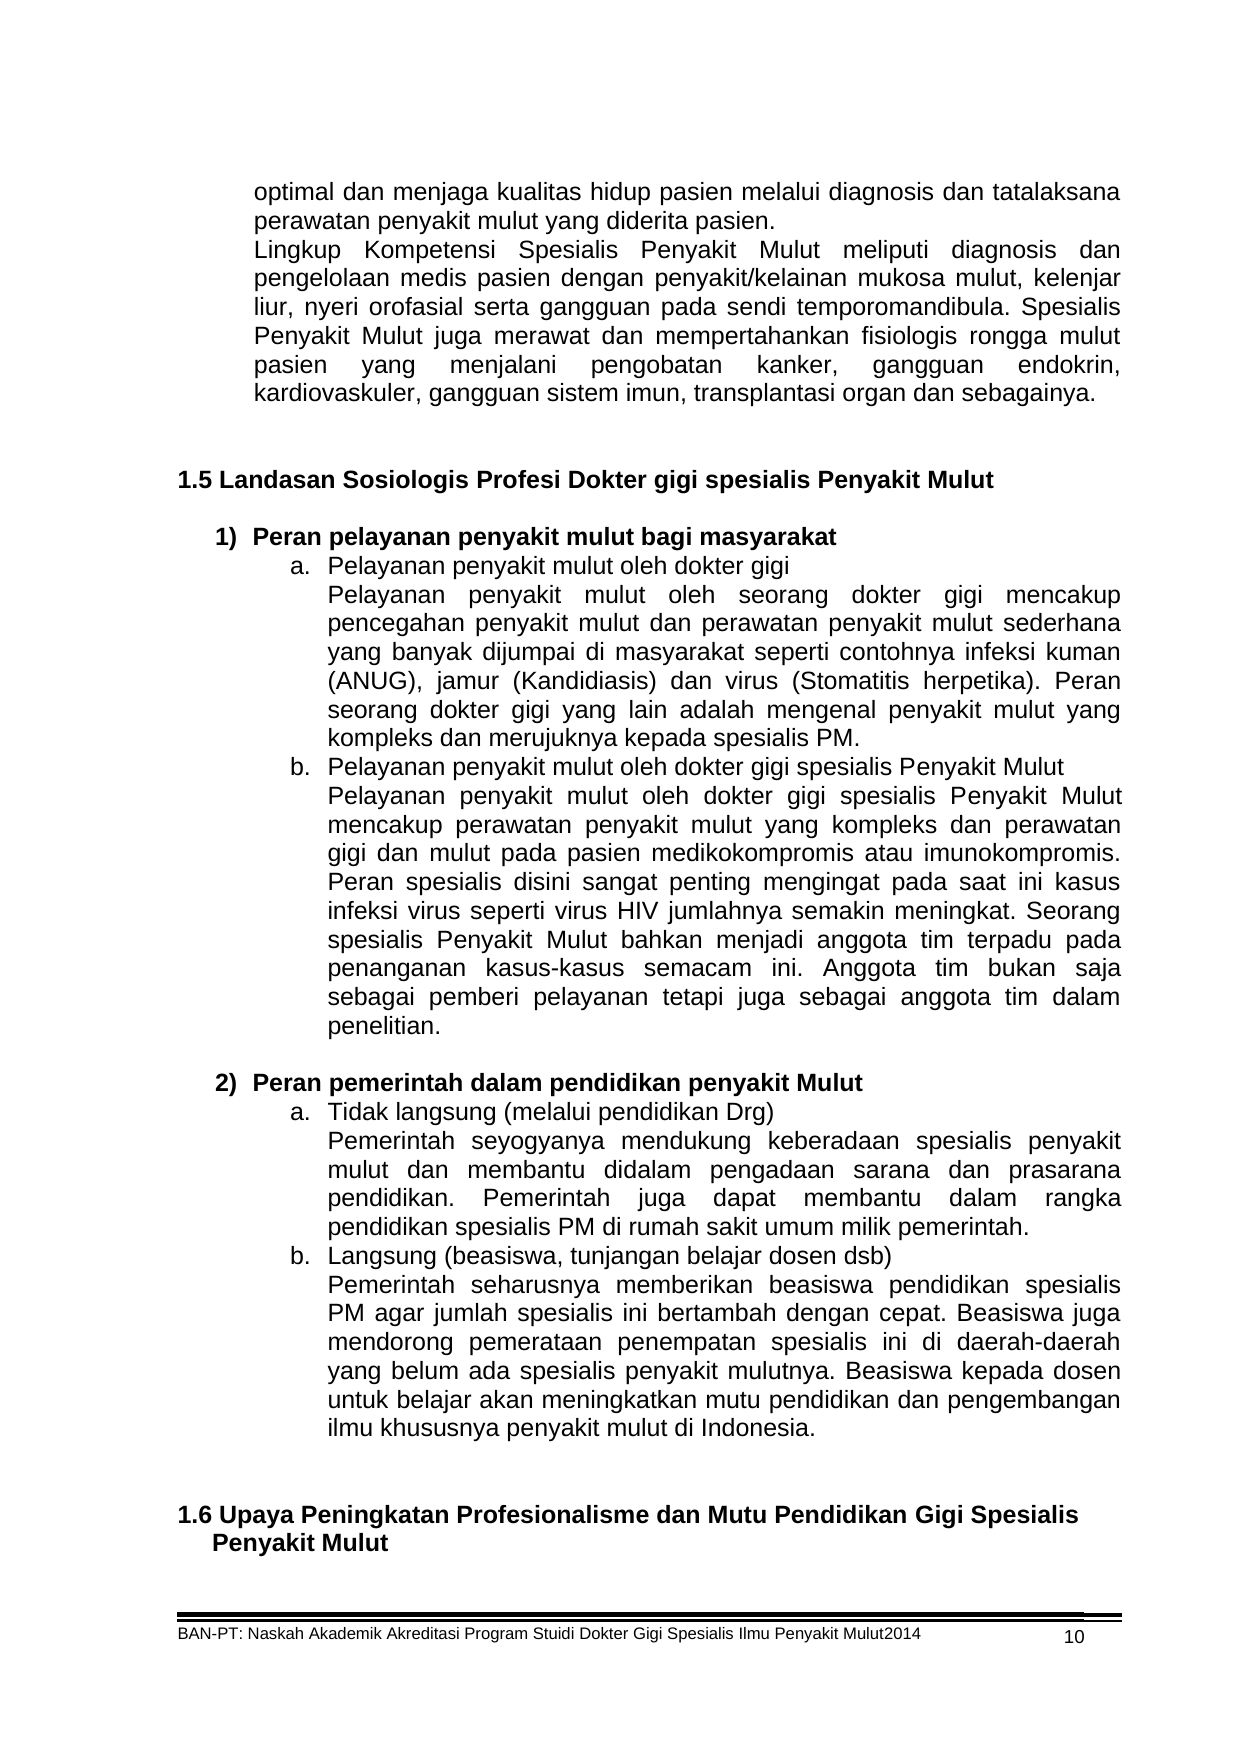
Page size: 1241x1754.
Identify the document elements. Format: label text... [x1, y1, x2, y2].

list Langsung (beasiswa, tunjangan belajar dosen dsb) [290, 1241, 1122, 1270]
text Pemerintah seyogyanya mendukung keberadaan spesialis penyakit mulut dan membantu didalam pengadaan sarana dan prasarana pendidikan. Pemerintah juga dapat membantu dalam rangka pendidikan spesialis PM di rumah sakit umum milik pemerintah. [327, 1126, 1122, 1241]
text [254, 177, 1122, 235]
list Tidak langsung (melalui pendidikan Drg) [290, 1097, 1122, 1126]
list Peran pemerintah dalam pendidikan penyakit Mulut [215, 1068, 1122, 1097]
text 1.5 Landasan Sosiologis Profesi Dokter gigi spesialis Penyakit Mulut [177, 465, 1122, 493]
list Pelayanan penyakit mulut oleh dokter gigi spesialis Penyakit Mulut [290, 752, 1122, 781]
text Penyakit Mulut [177, 1528, 1122, 1557]
text Pelayanan penyakit mulut oleh dokter gigi spesialis Penyakit Mulut mencakup perawatan penyakit mulut yang kompleks dan perawatan gigi dan mulut pada pasien medikokompromis atau imunokompromis. Peran spesialis disini sangat penting mengingat pada saat ini kasus infeksi virus seperti virus HIV jumlahnya semakin meningkat. Seorang spesialis Penyakit Mulut bahkan menjadi anggota tim terpadu pada penanganan kasus-kasus semacam ini. Anggota tim bukan saja sebagai pemberi pelayanan tetapi juga sebagai anggota tim dalam penelitian. [327, 781, 1122, 1040]
text Pelayanan penyakit mulut oleh seorang dokter gigi mencakup pencegahan penyakit mulut dan perawatan penyakit mulut sederhana yang banyak dijumpai di masyarakat seperti contohnya infeksi kuman (ANUG), jamur (Kandidiasis) dan virus (Stomatitis herpetika). Peran seorang dokter gigi yang lain adalah mengenal penyakit mulut yang kompleks dan merujuknya kepada spesialis PM. [327, 580, 1122, 752]
text Pemerintah seharusnya memberikan beasiswa pendidikan spesialis PM agar jumlah spesialis ini bertambah dengan cepat. Beasiswa juga mendorong pemerataan penempatan spesialis ini di daerah-daerah yang belum ada spesialis penyakit mulutnya. Beasiswa kepada dosen untuk belajar akan meningkatkan mutu pendidikan dan pengembangan ilmu khususnya penyakit mulut di Indonesia. [327, 1270, 1122, 1442]
text 1.6 Upaya Peningkatan Profesionalisme dan Mutu Pendidikan Gigi Spesialis [177, 1500, 1122, 1528]
list Peran pelayanan penyakit mulut bagi masyarakat [215, 522, 1122, 551]
text Lingkup Kompetensi Spesialis Penyakit Mulut meliputi diagnosis dan pengelolaan medis pasien dengan penyakit/kelainan mukosa mulut, kelenjar liur, nyeri orofasial serta gangguan pada sendi temporomandibula. Spesialis Penyakit Mulut juga merawat dan mempertahankan fisiologis rongga mulut pasien yang menjalani pengobatan kanker, gangguan endokrin, kardiovaskuler, gangguan sistem imun, transplantasi organ dan sebagainya. [254, 235, 1122, 407]
list Pelayanan penyakit mulut oleh dokter gigi [290, 551, 1122, 580]
